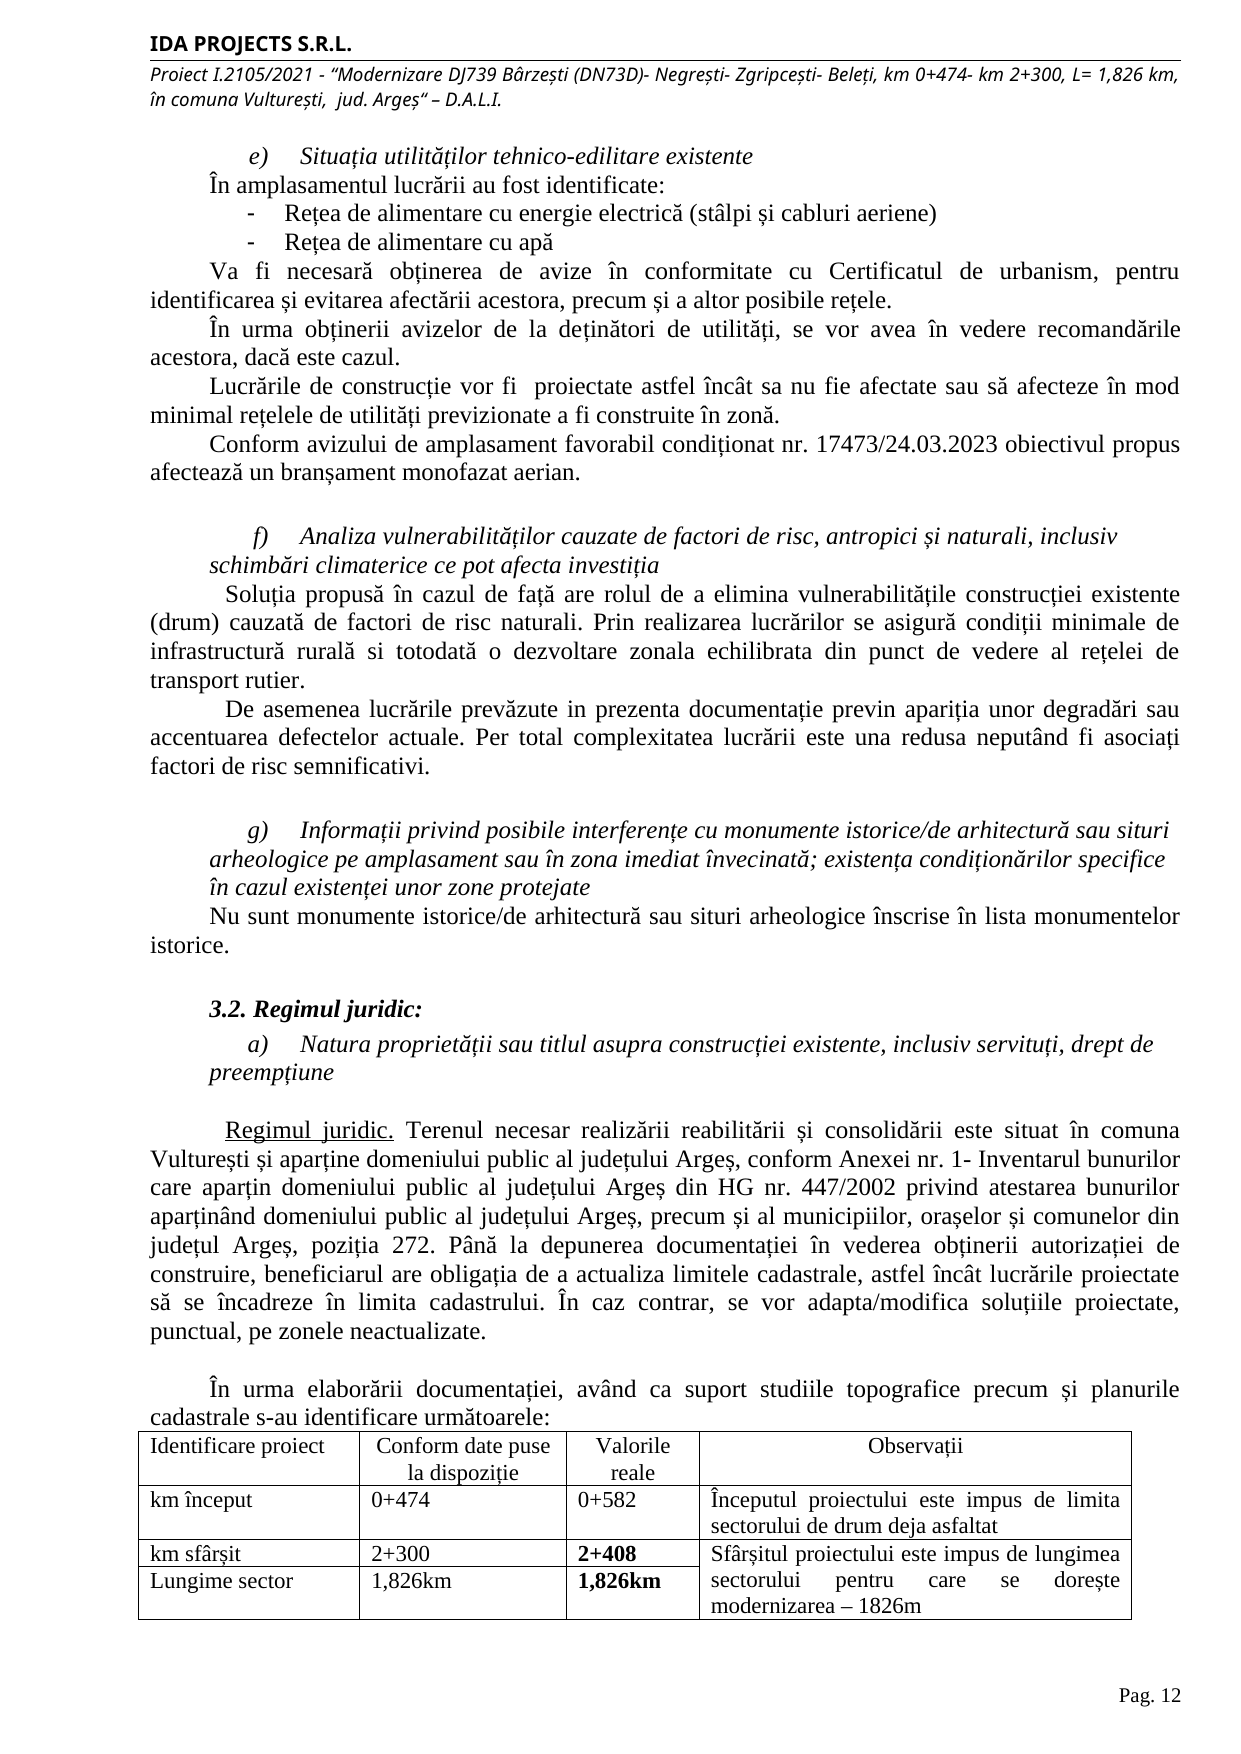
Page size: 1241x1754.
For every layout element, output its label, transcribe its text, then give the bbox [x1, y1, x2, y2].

table_header Identificare proiect [139, 1432, 359, 1485]
list Regimul juridic. Terenul necesar realizării reabilitării și consolidării este situat în comuna Vulturești și aparține domeniului public al județului Argeș, conform Anexei nr. 1- Inventarul bunurilor care aparțin domeniului public al județului Argeș din HG nr. 447/2002 privind atestarea bunurilor aparținând domeniului public al județului Argeș, precum și al municipiilor, orașelor și comunelor din județul Argeș, poziția 272. Până la depunerea documentației în vederea obținerii autorizației de construire, beneficiarul are obligația de a actualiza limitele cadastrale, astfel încât lucrările proiectate să se încadreze în limita cadastrului. În caz contrar, se vor adapta/modifica soluțiile proiectate, punctual, pe zonele neactualizate. [150, 1115, 1181, 1345]
table_cell 2+300 [360, 1540, 566, 1566]
table_cell km sfârșit [139, 1540, 359, 1566]
text Va fi necesară obținerea de avize în conformitate cu Certificatul de urbanism, pentru identificarea și evitarea afectării acestora, precum și a altor posibile rețele. [150, 256, 1181, 314]
text Nu sunt monumente istorice/de arhitectură sau situri arheologice înscrise în lista monumentelor istorice. [150, 901, 1181, 959]
text Analiza vulnerabilităților cauzate de factori de risc, antropici și naturali, inclusiv schimbări climaterice ce pot afecta investiția [209, 521, 1181, 579]
table_cell 0+474 [360, 1486, 566, 1539]
text Situația utilităților tehnico-edilitare existente [209, 141, 1181, 170]
table_cell 1,826km [360, 1567, 566, 1619]
text În amplasamentul lucrării au fost identificate: [150, 170, 1181, 198]
text În urma obținerii avizelor de la deținători de utilități, se vor avea în vedere recomandările acestora, dacă este cazul. [150, 314, 1181, 371]
table_cell Începutul proiectului este impus de limita sectorului de drum deja asfaltat [700, 1486, 1131, 1539]
table_header Conform date puse la dispoziție [360, 1432, 566, 1485]
text 3.2. Regimul juridic: [150, 994, 1181, 1022]
text Conform avizului de amplasament favorabil condiționat nr. 17473/24.03.2023 obiectivul propus afectează un branșament monofazat aerian. [150, 429, 1181, 486]
table_cell Sfârșitul proiectului este impus de lungimea sectorului pentru care se dorește modernizarea – 1826m [700, 1540, 1131, 1619]
table_cell 2+408 [567, 1540, 699, 1566]
text Informații privind posibile interferențe cu monumente istorice/de arhitectură sau situri arheologice pe amplasament sau în zona imediat învecinată; existența condiționărilor specifice în cazul existenței unor zone protejate [209, 815, 1181, 901]
text Soluția propusă în cazul de față are rolul de a elimina vulnerabilitățile construcției existente (drum) cauzată de factori de risc naturali. Prin realizarea lucrărilor se asigură condiții minimale de infrastructură rurală si totodată o dezvoltare zonala echilibrata din punct de vedere al rețelei de transport rutier. [150, 579, 1181, 694]
text Lucrările de construcție vor fi proiectate astfel încât sa nu fie afectate sau să afecteze în mod minimal rețelele de utilități previzionate a fi construite în zonă. [150, 371, 1181, 429]
list Rețea de alimentare cu apă [247, 227, 1181, 256]
list Natura proprietății sau titlul asupra construcției existente, inclusiv servituți, drept de preempțiune [209, 1029, 1181, 1086]
list Rețea de alimentare cu energie electrică (stâlpi și cabluri aeriene) [247, 198, 1181, 227]
table_cell km început [139, 1486, 359, 1539]
table_header Observații [700, 1432, 1131, 1485]
text De asemenea lucrările prevăzute in prezenta documentație previn apariția unor degradări sau accentuarea defectelor actuale. Per total complexitatea lucrării este una redusa neputând fi asociați factori de risc semnificativi. [150, 694, 1181, 780]
text În urma elaborării documentației, având ca suport studiile topografice precum și planurile cadastrale s-au identificare următoarele: [150, 1374, 1181, 1431]
table_header Valorile reale [567, 1432, 699, 1485]
table_cell Lungime sector [139, 1567, 359, 1619]
table_cell 0+582 [567, 1486, 699, 1539]
table_cell 1,826km [567, 1567, 699, 1619]
